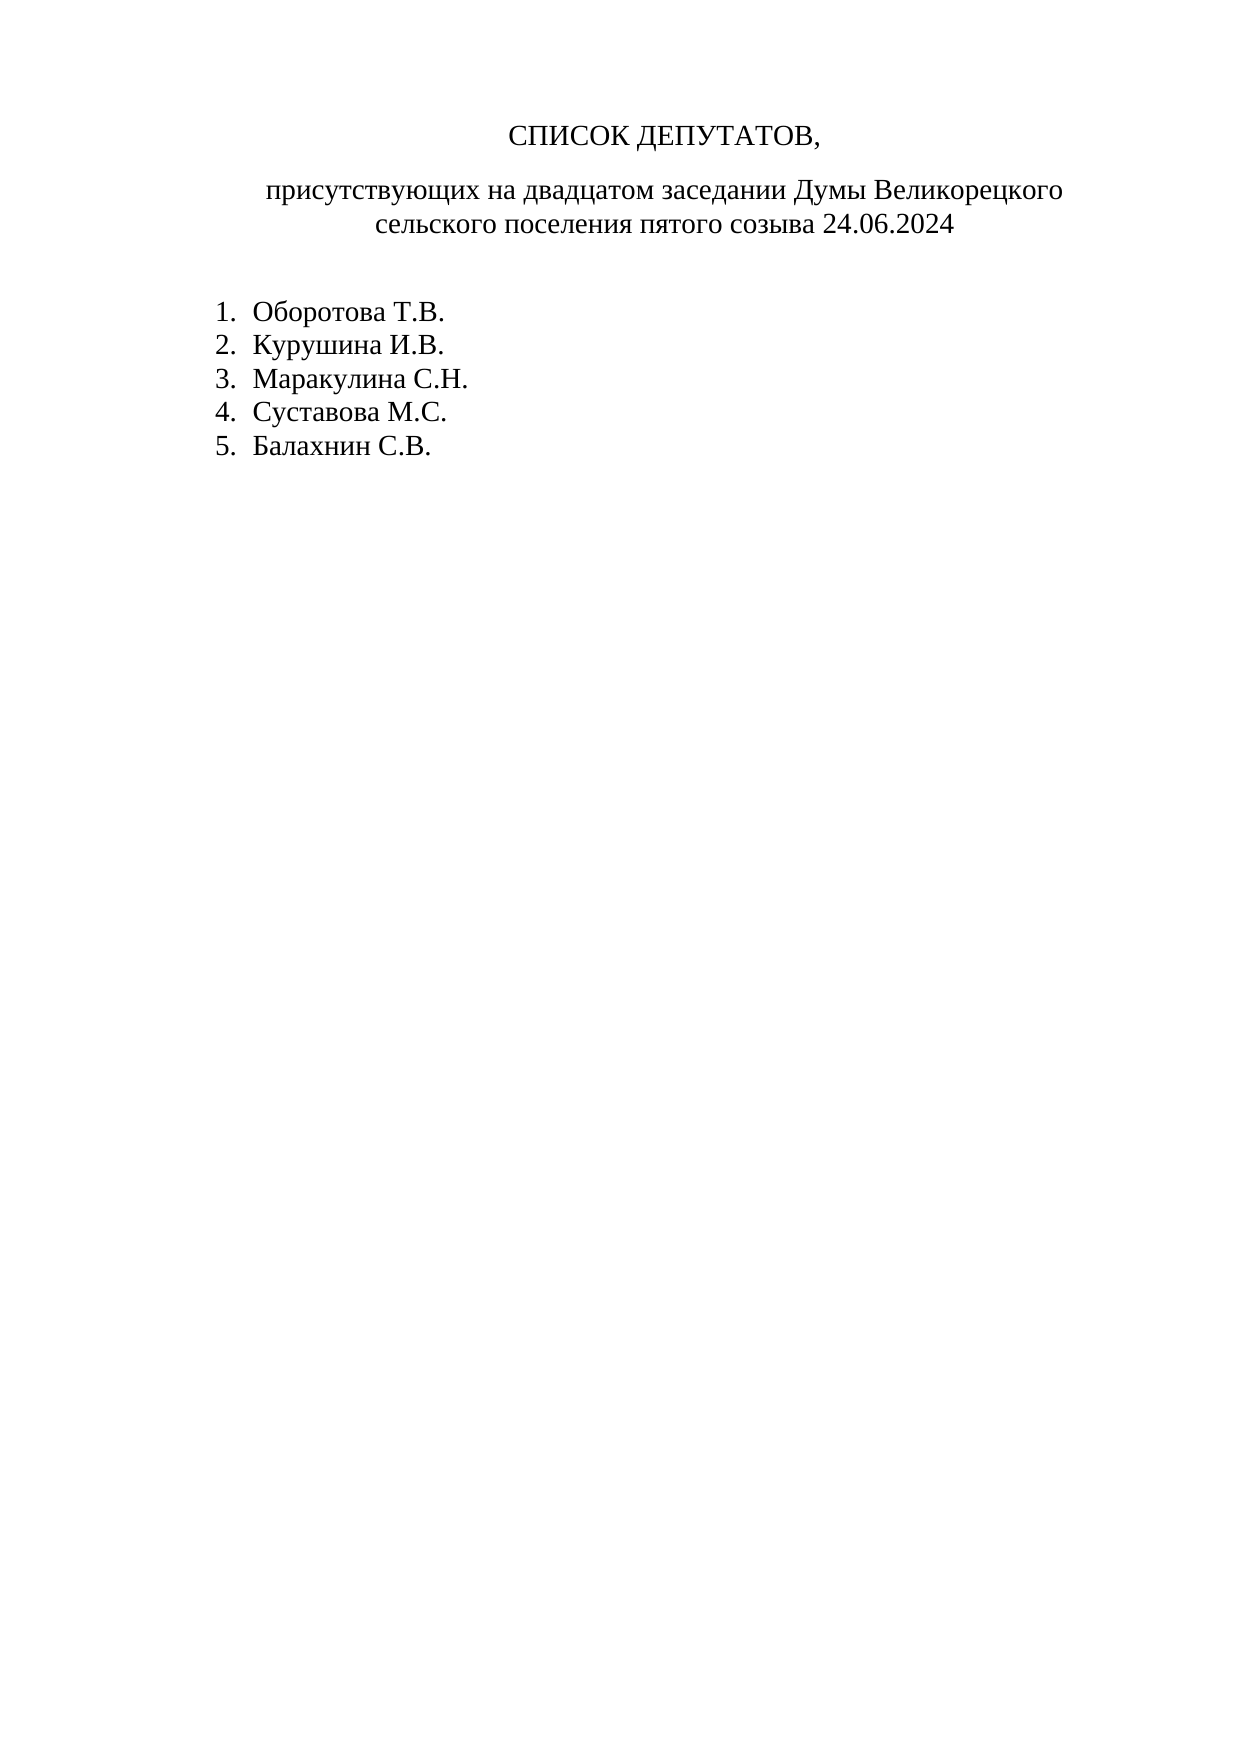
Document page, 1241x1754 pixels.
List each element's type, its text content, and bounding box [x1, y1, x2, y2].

text присутствующих на двадцатом заседании Думы Великорецкого [177, 172, 1152, 206]
list Курушина И.В. [215, 327, 1152, 361]
list Оборотова Т.В. [215, 294, 1152, 327]
text сельского поселения пятого созыва 24.06.2024 [177, 206, 1152, 239]
list Балахнин С.В. [215, 428, 1152, 462]
text СПИСОК ДЕПУТАТОВ, [177, 118, 1152, 152]
list Маракулина С.Н. [215, 361, 1152, 394]
list Суставова М.С. [215, 394, 1152, 428]
